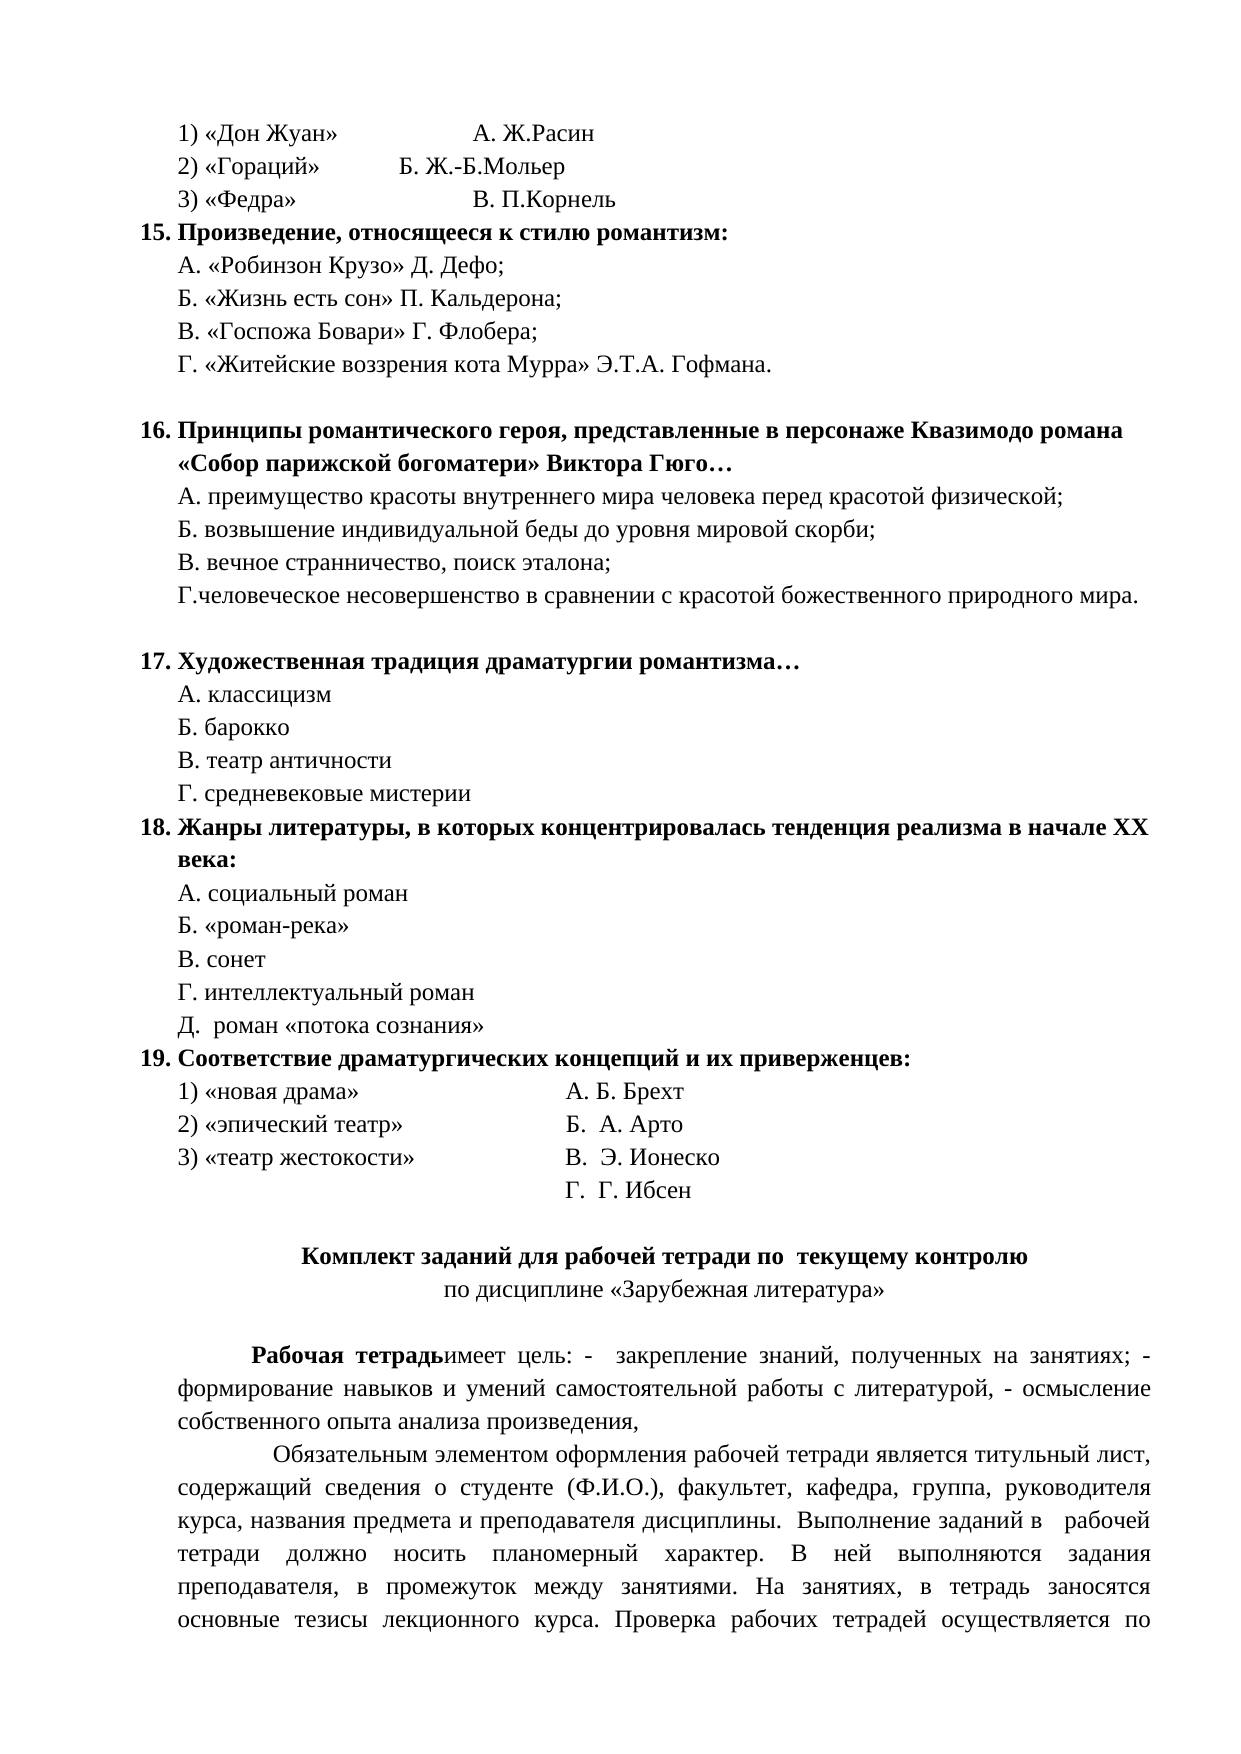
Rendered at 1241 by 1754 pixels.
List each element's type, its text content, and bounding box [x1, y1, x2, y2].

list Жанры литературы, в которых концентрировалась тенденция реализма в начале XX века: [140, 812, 1152, 873]
text 2) «Гораций» Б. Ж.-Б.Мольер [177, 151, 1152, 180]
text 1) «Дон Жуан» А. Ж.Расин [177, 118, 1152, 147]
text Г. интеллектуальный роман [177, 977, 1152, 1005]
list Соответствие драматургических концепций и их приверженцев: [140, 1043, 1152, 1071]
text Г. «Житейские воззрения кота Мурра» Э.Т.А. Гофмана. [177, 349, 1152, 378]
text Д. роман «потока сознания» [177, 1010, 1152, 1038]
text А. социальный роман [177, 878, 1152, 906]
text В. «Госпожа Бовари» Г. Флобера; [177, 316, 1152, 345]
text В. вечное странничество, поиск эталона; [177, 547, 1152, 576]
text Г.человеческое несовершенство в сравнении с красотой божественного природного мира. [177, 580, 1152, 609]
text 3) «театр жестокости» В. Э. Ионеско [177, 1142, 1152, 1171]
text Г. Г. Ибсен [177, 1175, 1152, 1203]
list Принципы романтического героя, представленные в персонаже Квазимодо романа «Собор парижской богоматери» Виктора Гюго… [140, 415, 1152, 477]
text А. преимущество красоты внутреннего мира человека перед красотой физической; [177, 481, 1152, 510]
text Б. барокко [177, 712, 1152, 741]
text Б. «роман-река» [177, 911, 1152, 939]
text А. «Робинзон Крузо» Д. Дефо; [177, 250, 1152, 279]
text Б. «Жизнь есть сон» П. Кальдерона; [177, 283, 1152, 312]
text по дисциплине «Зарубежная литература» [177, 1274, 1152, 1303]
list Художественная традиция драматургии романтизма… [140, 646, 1152, 675]
list Произведение, относящееся к стилю романтизм: [140, 217, 1152, 246]
text В. театр античности [177, 746, 1152, 774]
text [177, 1439, 1152, 1633]
text Комплект заданий для рабочей тетради по текущему контролю [177, 1241, 1152, 1269]
text Г. средневековые мистерии [177, 778, 1152, 807]
text В. сонет [177, 944, 1152, 972]
text Б. возвышение индивидуальной беды до уровня мировой скорби; [177, 514, 1152, 543]
text 1) «новая драма» А. Б. Брехт [177, 1076, 1152, 1104]
text 3) «Федра» В. П.Корнель [177, 184, 1152, 213]
text А. классицизм [177, 679, 1152, 708]
text 2) «эпический театр» Б. А. Арто [177, 1109, 1152, 1137]
text Рабочая тетрадьимеет цель: - закрепление знаний, полученных на занятиях; - формирование навыков и умений самостоятельной работы с литературой, - осмысление собственного опыта анализа произведения, [177, 1340, 1152, 1435]
